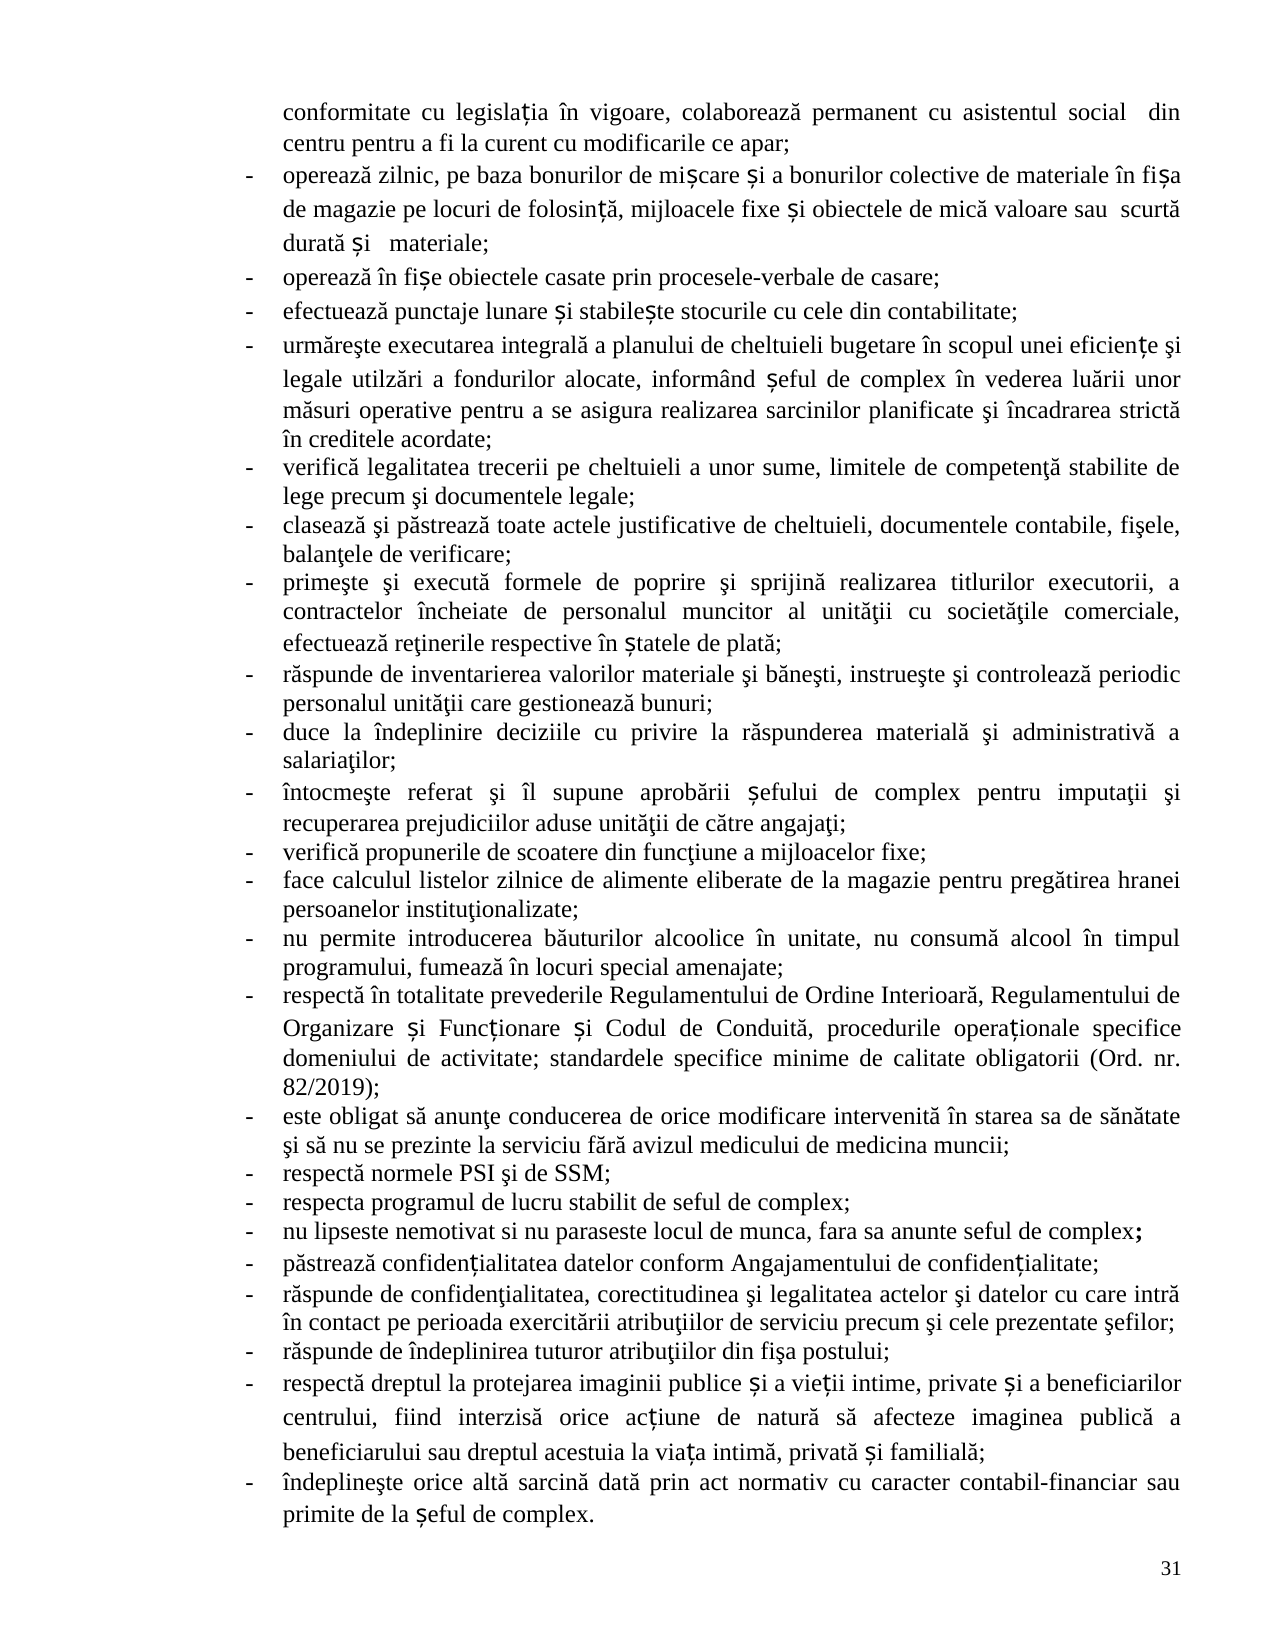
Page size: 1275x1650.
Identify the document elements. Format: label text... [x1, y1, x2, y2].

list este obligat să anunţe conducerea de orice modificare intervenită în starea sa de sănătate şi să nu se prezinte la serviciu fără avizul medicului de medicina muncii; [245, 1101, 1181, 1158]
list răspunde de inventarierea valorilor materiale şi băneşti, instrueşte şi controlează periodic personalul unităţii care gestionează bunuri; [245, 659, 1181, 717]
list respectă normele PSI şi de SSM; [245, 1158, 1181, 1187]
list nu lipseste nemotivat si nu paraseste locul de munca, fara sa anunte seful de complex; [245, 1216, 1181, 1245]
list respectă dreptul la protejarea imaginii publice și a vieții intime, private și a beneficiarilor centrului, fiind interzisă orice acțiune de natură să afecteze imaginea publică a beneficiarului sau dreptul acestuia la viața intimă, privată și familială; [245, 1365, 1181, 1467]
list verifică propunerile de scoatere din funcţiune a mijloacelor fixe; [245, 837, 1181, 866]
list răspunde de îndeplinirea tuturor atribuţiilor din fişa postului; [245, 1336, 1181, 1365]
list îndeplineşte orice altă sarcină dată prin act normativ cu caracter contabil-financiar sau primite de la șeful de complex. [245, 1467, 1181, 1530]
list păstrează confidențialitatea datelor conform Angajamentului de confidențialitate; [245, 1245, 1181, 1279]
list respectă în totalitate prevederile Regulamentului de Ordine Interioară, Regulamentului de Organizare și Funcționare și Codul de Conduită, procedurile operaționale specifice domeniului de activitate; standardele specifice minime de calitate obligatorii (Ord. nr. 82/2019); [245, 981, 1181, 1101]
list face calculul listelor zilnice de alimente eliberate de la magazie pentru pregătirea hranei persoanelor instituţionalizate; [245, 866, 1181, 923]
list duce la îndeplinire deciziile cu privire la răspunderea materială şi administrativă a salariaţilor; [245, 717, 1181, 774]
list efectuează punctaje lunare și stabilește stocurile cu cele din contabilitate; [245, 293, 1181, 327]
list întocmeşte referat şi îl supune aprobării șefului de complex pentru imputaţii şi recuperarea prejudiciilor aduse unităţii de către angajaţi; [245, 774, 1181, 837]
list nu permite introducerea băuturilor alcoolice în unitate, nu consumă alcool în timpul programului, fumează în locuri special amenajate; [245, 923, 1181, 981]
list urmăreşte executarea integrală a planului de cheltuieli bugetare în scopul unei eficiențe şi legale utilzări a fondurilor alocate, informând șeful de complex în vederea luării unor măsuri operative pentru a se asigura realizarea sarcinilor planificate şi încadrarea strictă în creditele acordate; [245, 327, 1181, 452]
list verifică legalitatea trecerii pe cheltuieli a unor sume, limitele de competenţă stabilite de lege precum şi documentele legale; [245, 452, 1181, 510]
list respecta programul de lucru stabilit de seful de complex; [245, 1187, 1181, 1216]
list clasează şi păstrează toate actele justificative de cheltuieli, documentele contabile, fişele, balanţele de verificare; [245, 510, 1181, 567]
list primeşte şi execută formele de poprire şi sprijină realizarea titlurilor executorii, a contractelor încheiate de personalul muncitor al unităţii cu societăţile comerciale, efectuează reţinerile respective în ștatele de plată; [245, 567, 1181, 659]
list operează zilnic, pe baza bonurilor de mișcare și a bonurilor colective de materiale în fișa de magazie pe locuri de folosință, mijloacele fixe și obiectele de mică valoare sau scurtă durată și materiale; [245, 157, 1181, 259]
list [245, 94, 1181, 157]
list operează în fișe obiectele casate prin procesele-verbale de casare; [245, 259, 1181, 293]
list răspunde de confidenţialitatea, corectitudinea şi legalitatea actelor şi datelor cu care intră în contact pe perioada exercitării atribuţiilor de serviciu precum şi cele prezentate şefilor; [245, 1279, 1181, 1336]
